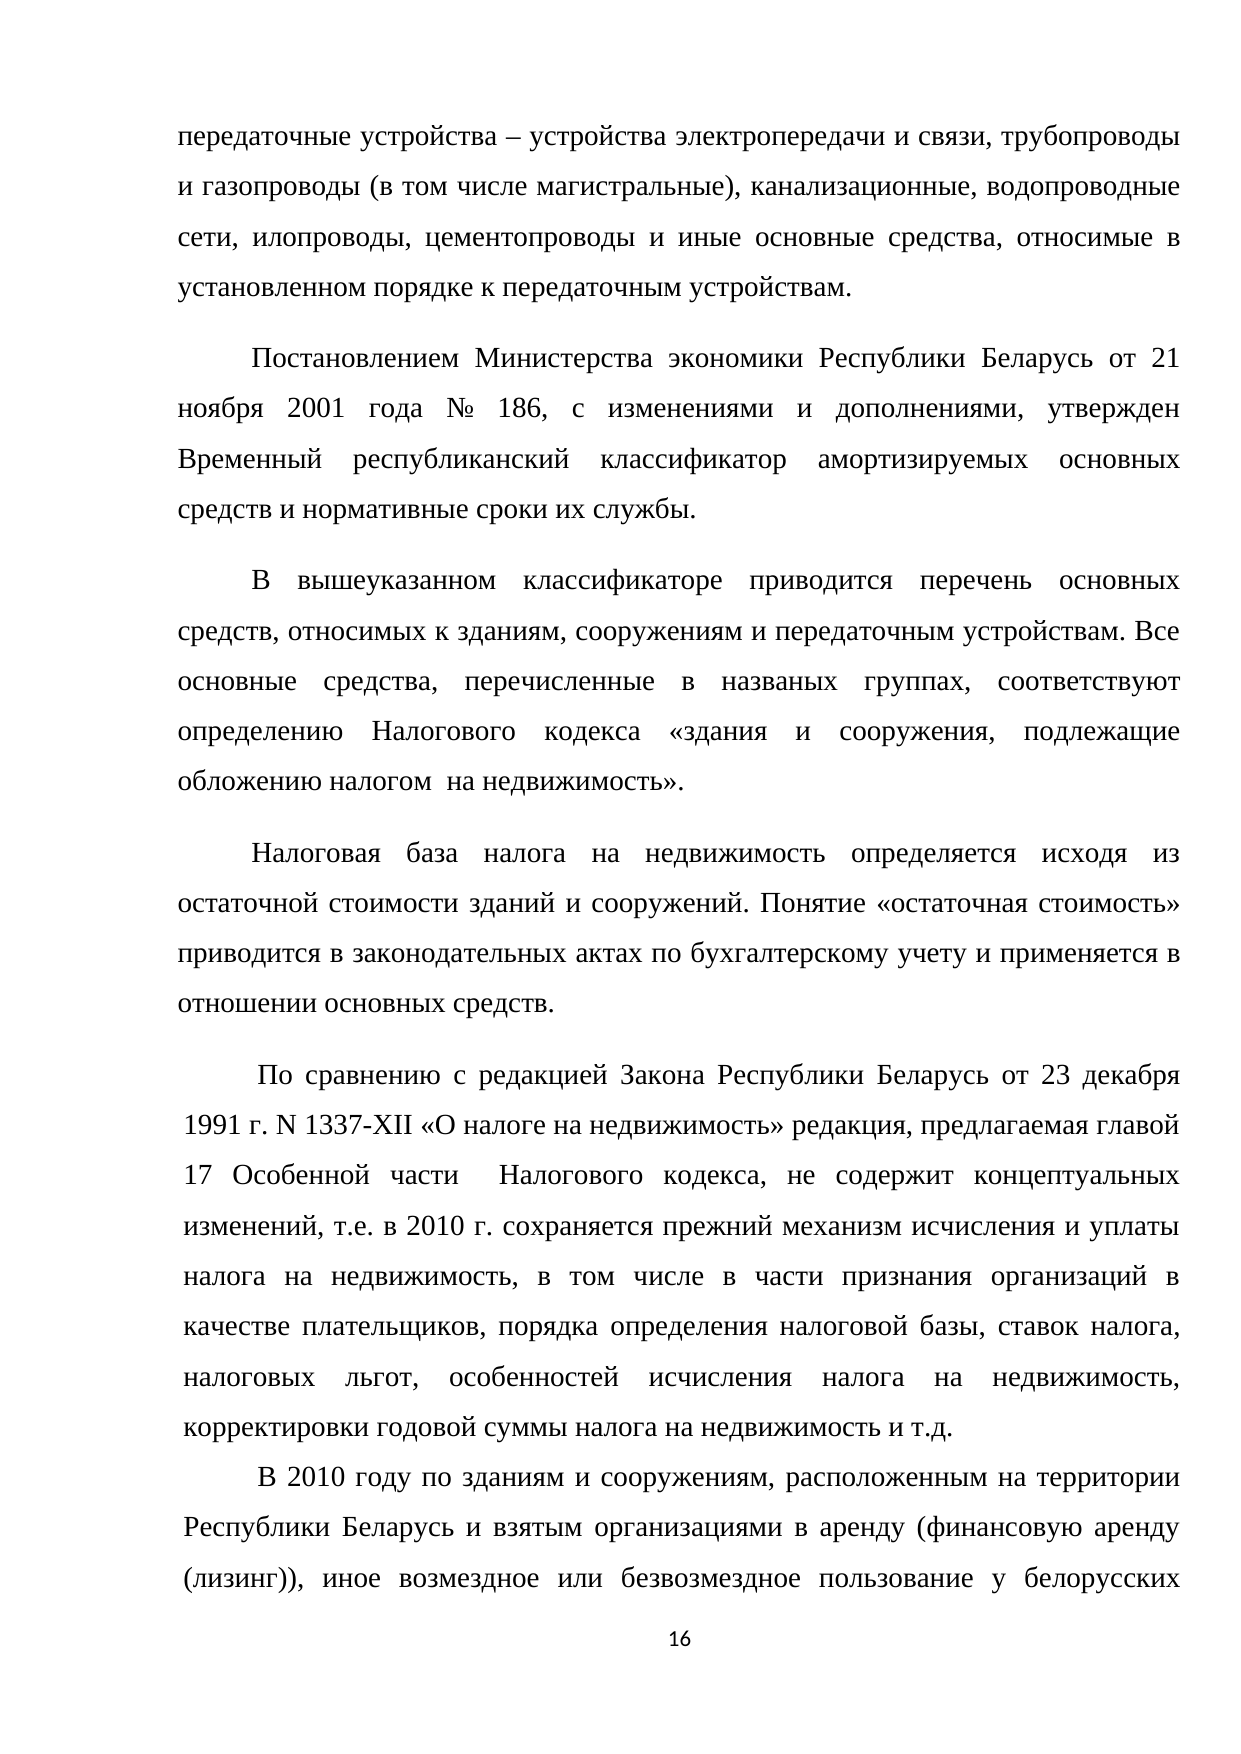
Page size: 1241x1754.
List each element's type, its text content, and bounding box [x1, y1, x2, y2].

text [183, 1459, 1181, 1593]
text Налоговая база налога на недвижимость определяется исходя из остаточной стоимости зданий и сооружений. Понятие «остаточная стоимость» приводится в законодательных актах по бухгалтерскому учету и применяется в отношении основных средств. [177, 835, 1181, 1019]
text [177, 118, 1181, 303]
text Постановлением Министерства экономики Республики Беларусь от 21 ноября 2001 года № 186, с изменениями и дополнениями, утвержден Временный республиканский классификатор амортизируемых основных средств и нормативные сроки их службы. [177, 340, 1181, 525]
text В вышеуказанном классификаторе приводится перечень основных средств, относимых к зданиям, сооружениям и передаточным устройствам. Все основные средства, перечисленные в названых группах, соответствуют определению Налогового кодекса «здания и сооружения, подлежащие обложению налогом на недвижимость». [177, 562, 1181, 797]
text По сравнению с редакцией Закона Республики Беларусь от 23 декабря 1991 г. N 1337-XII «О налоге на недвижимость» редакция, предлагаемая главой 17 Особенной части Налогового кодекса, не содержит концептуальных изменений, т.е. в 2010 г. сохраняется прежний механизм исчисления и уплаты налога на недвижимость, в том числе в части признания организаций в качестве плательщиков, порядка определения налоговой базы, ставок налога, налоговых льгот, особенностей исчисления налога на недвижимость, корректировки годовой суммы налога на недвижимость и т.д. [183, 1057, 1181, 1442]
